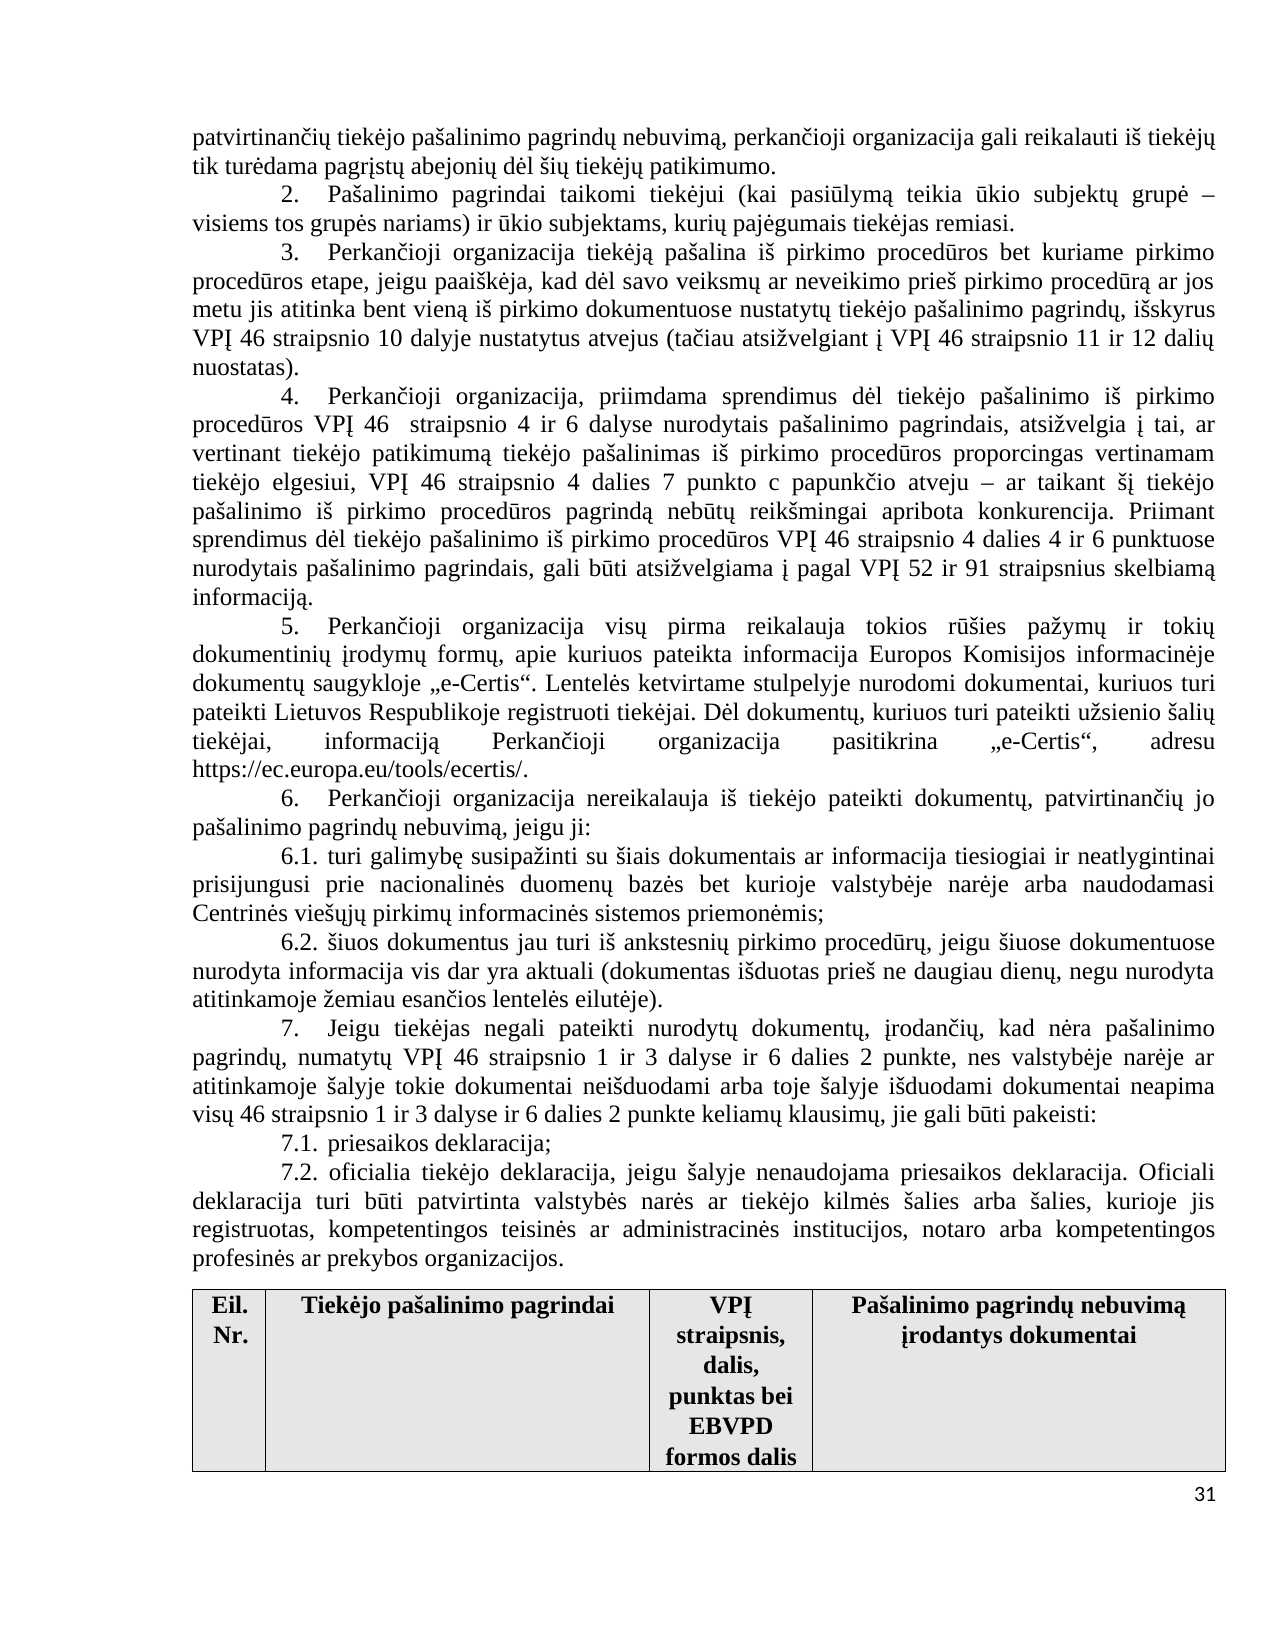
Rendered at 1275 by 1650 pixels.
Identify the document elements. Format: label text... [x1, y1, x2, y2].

list priesaikos deklaracija; [192, 1128, 1216, 1157]
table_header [813, 1290, 1225, 1471]
list Pašalinimo pagrindai taikomi tiekėjui (kai pasiūlymą teikia ūkio subjektų grupė – visiems tos grupės nariams) ir ūkio subjektams, kurių pajėgumais tiekėjas remiasi. [192, 179, 1216, 237]
list Perkančioji organizacija tiekėją pašalina iš pirkimo procedūros bet kuriame pirkimo procedūros etape, jeigu paaiškėja, kad dėl savo veiksmų ar neveikimo prieš pirkimo procedūrą ar jos metu jis atitinka bent vieną iš pirkimo dokumentuose nustatytų tiekėjo pašalinimo pagrindų, išskyrus VPĮ 46 straipsnio 10 dalyje nustatytus atvejus (tačiau atsižvelgiant į VPĮ 46 straipsnio 11 ir 12 dalių nuostatas). [192, 237, 1216, 381]
list Jeigu tiekėjas negali pateikti nurodytų dokumentų, įrodančių, kad nėra pašalinimo pagrindų, numatytų VPĮ 46 straipsnio 1 ir 3 dalyse ir 6 dalies 2 punkte, nes valstybėje narėje ar atitinkamoje šalyje tokie dokumentai neišduodami arba toje šalyje išduodami dokumentai neapima visų 46 straipsnio 1 ir 3 dalyse ir 6 dalies 2 punkte keliamų klausimų, jie gali būti pakeisti: [192, 1013, 1216, 1128]
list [192, 122, 1216, 179]
list Perkančioji organizacija nereikalauja iš tiekėjo pateikti dokumentų, patvirtinančių jo pašalinimo pagrindų nebuvimą, jeigu ji: [192, 783, 1216, 841]
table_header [650, 1290, 812, 1471]
text 7.2. oficialia tiekėjo deklaracija, jeigu šalyje nenaudojama priesaikos deklaracija. Oficiali deklaracija turi būti patvirtinta valstybės narės ar tiekėjo kilmės šalies arba šalies, kurioje jis registruotas, kompetentingos teisinės ar administracinės institucijos, notaro arba kompetentingos profesinės ar prekybos organizacijos. [192, 1157, 1216, 1272]
table_header Eil. Nr. [193, 1290, 265, 1471]
list šiuos dokumentus jau turi iš ankstesnių pirkimo procedūrų, jeigu šiuose dokumentuose nurodyta informacija vis dar yra aktuali (dokumentas išduotas prieš ne daugiau dienų, negu nurodyta atitinkamoje žemiau esančios lentelės eilutėje). [192, 927, 1216, 1013]
list Perkančioji organizacija visų pirma reikalauja tokios rūšies pažymų ir tokių dokumentinių įrodymų formų, apie kuriuos pateikta informacija Europos Komisijos informacinėje dokumentų saugykloje „e-Certis“. Lentelės ketvirtame stulpelyje nurodomi dokumentai, kuriuos turi pateikti Lietuvos Respublikoje registruoti tiekėjai. Dėl dokumentų, kuriuos turi pateikti užsienio šalių tiekėjai, informaciją Perkančioji organizacija pasitikrina „e-Certis“, adresu https://ec.europa.eu/tools/ecertis/. [192, 611, 1216, 783]
list turi galimybę susipažinti su šiais dokumentais ar informacija tiesiogiai ir neatlygintinai prisijungusi prie nacionalinės duomenų bazės bet kurioje valstybėje narėje arba naudodamasi Centrinės viešųjų pirkimų informacinės sistemos priemonėmis; [192, 841, 1216, 927]
list Perkančioji organizacija, priimdama sprendimus dėl tiekėjo pašalinimo iš pirkimo procedūros VPĮ 46 straipsnio 4 ir 6 dalyse nurodytais pašalinimo pagrindais, atsižvelgia į tai, ar vertinant tiekėjo patikimumą tiekėjo pašalinimas iš pirkimo procedūros proporcingas vertinamam tiekėjo elgesiui, VPĮ 46 straipsnio 4 dalies 7 punkto c papunkčio atveju – ar taikant šį tiekėjo pašalinimo iš pirkimo procedūros pagrindą nebūtų reikšmingai apribota konkurencija. Priimant sprendimus dėl tiekėjo pašalinimo iš pirkimo procedūros VPĮ 46 straipsnio 4 dalies 4 ir 6 punktuose nurodytais pašalinimo pagrindais, gali būti atsižvelgiama į pagal VPĮ 52 ir 91 straipsnius skelbiamą informaciją. [192, 381, 1216, 611]
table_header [266, 1290, 649, 1471]
